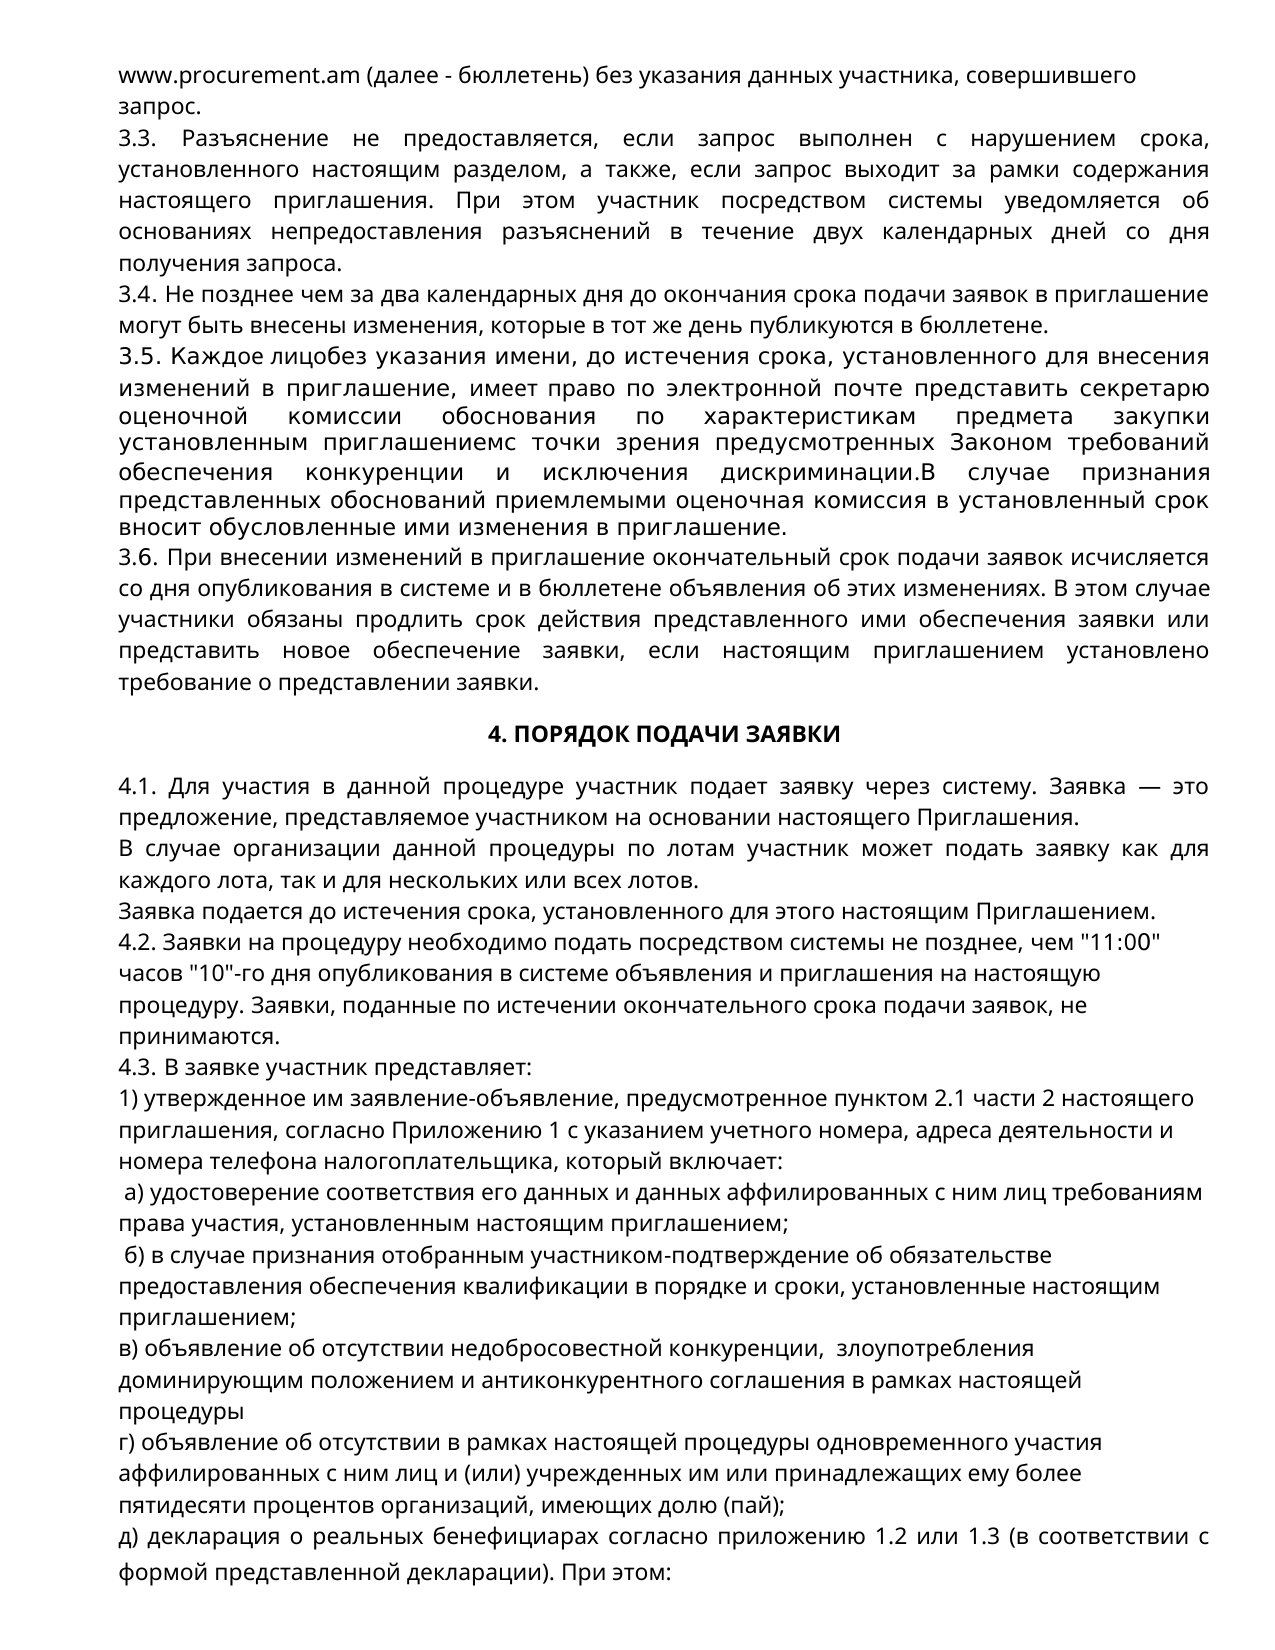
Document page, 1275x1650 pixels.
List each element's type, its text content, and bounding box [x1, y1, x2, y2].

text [118, 59, 1211, 122]
list Заявка подается до истечения срока, установленного для этого настоящим Приглашением. [118, 895, 1211, 926]
text в) объявление об отсутствии недобросовестной конкуренции, злоупотребления доминирующим положением и антиконкурентного соглашения в рамках настоящей процедуры [118, 1332, 1211, 1426]
text В случае организации данной процедуры по лотам участник может подать заявку как для каждого лота, так и для нескольких или всех лотов. [118, 832, 1211, 895]
text г) объявление об отсутствии в рамках настоящей процедуры одновременного участия аффилированных с ним лиц и (или) учрежденных им или принадлежащих ему более пятидесяти процентов организаций, имеющих долю (пай); [118, 1426, 1211, 1520]
text 4.3. В заявке участник представляет: [118, 1051, 1211, 1082]
text 4. ПОРЯДОК ПОДАЧИ ЗАЯВКИ [118, 718, 1211, 749]
text 3.4․ Не позднее чем за два календарных дня до окончания срока подачи заявок в приглашение могут быть внесены изменения, которые в тот же день публикуются в бюллетене. [118, 278, 1211, 340]
text 4.1. Для участия в данной процедуре участник подает заявку через систему. Заявка — это предложение, представляемое участником на основании настоящего Приглашения. [118, 770, 1211, 832]
text 3.5․ Каждое лицобез указания имени, до истечения срока, установленного для внесения изменений в приглашение, имеет право по электронной почте представить секретарю оценочной комиссии обоснования по характеристикам предмета закупки установленным приглашениемс точки зрения предусмотренных Законом требований обеспечения конкуренции и исключения дискриминации.В случае признания представленных обоснований приемлемыми оценочная комиссия в установленный срок вносит обусловленные ими изменения в приглашение. [118, 340, 1211, 541]
text а) удостоверение соответствия его данных и данных аффилированных с ним лиц требованиям права участия, установленным настоящим приглашением; [118, 1176, 1211, 1239]
text б) в случае признания отобранным участником-подтверждение об обязательстве предоставления обеспечения квалификации в порядке и сроки, установленные настоящим приглашением; [118, 1239, 1211, 1332]
text 3.3. Разъяснение не предоставляется, если запрос выполнен с нарушением срока, установленного настоящим разделом, а также, если запрос выходит за рамки содержания настоящего приглашения. При этом участник посредством системы уведомляется об основаниях непредоставления разъяснений в течение двух календарных дней со дня получения запроса. [118, 122, 1211, 278]
text 3.6. При внесении изменений в приглашение окончательный срок подачи заявок исчисляется со дня опубликования в системе и в бюллетене объявления об этих изменениях. В этом случае участники обязаны продлить срок действия представленного ими обеспечения заявки или представить новое обеспечение заявки, если настоящим приглашением установлено требование о представлении заявки. [118, 541, 1211, 697]
text 1) утвержденное им заявление-объявление, предусмотренное пунктом 2.1 части 2 настоящего приглашения, согласно Приложению 1 с указанием учетного номера, адреса деятельности и номера телефона налогоплательщика, который включает: [118, 1082, 1211, 1176]
text д) декларация о реальных бенефициарах согласно приложению 1.2 или 1.3 (в соответствии с формой представленной декларации). При этом: [118, 1520, 1211, 1587]
text 4.2. Заявки на процедуру необходимо подать посредством системы не позднее, чем "11:00" часов "10"-го дня опубликования в системе объявления и приглашения на настоящую процедуру. Заявки, поданные по истечении окончательного срока подачи заявок, не принимаются. [118, 926, 1211, 1051]
